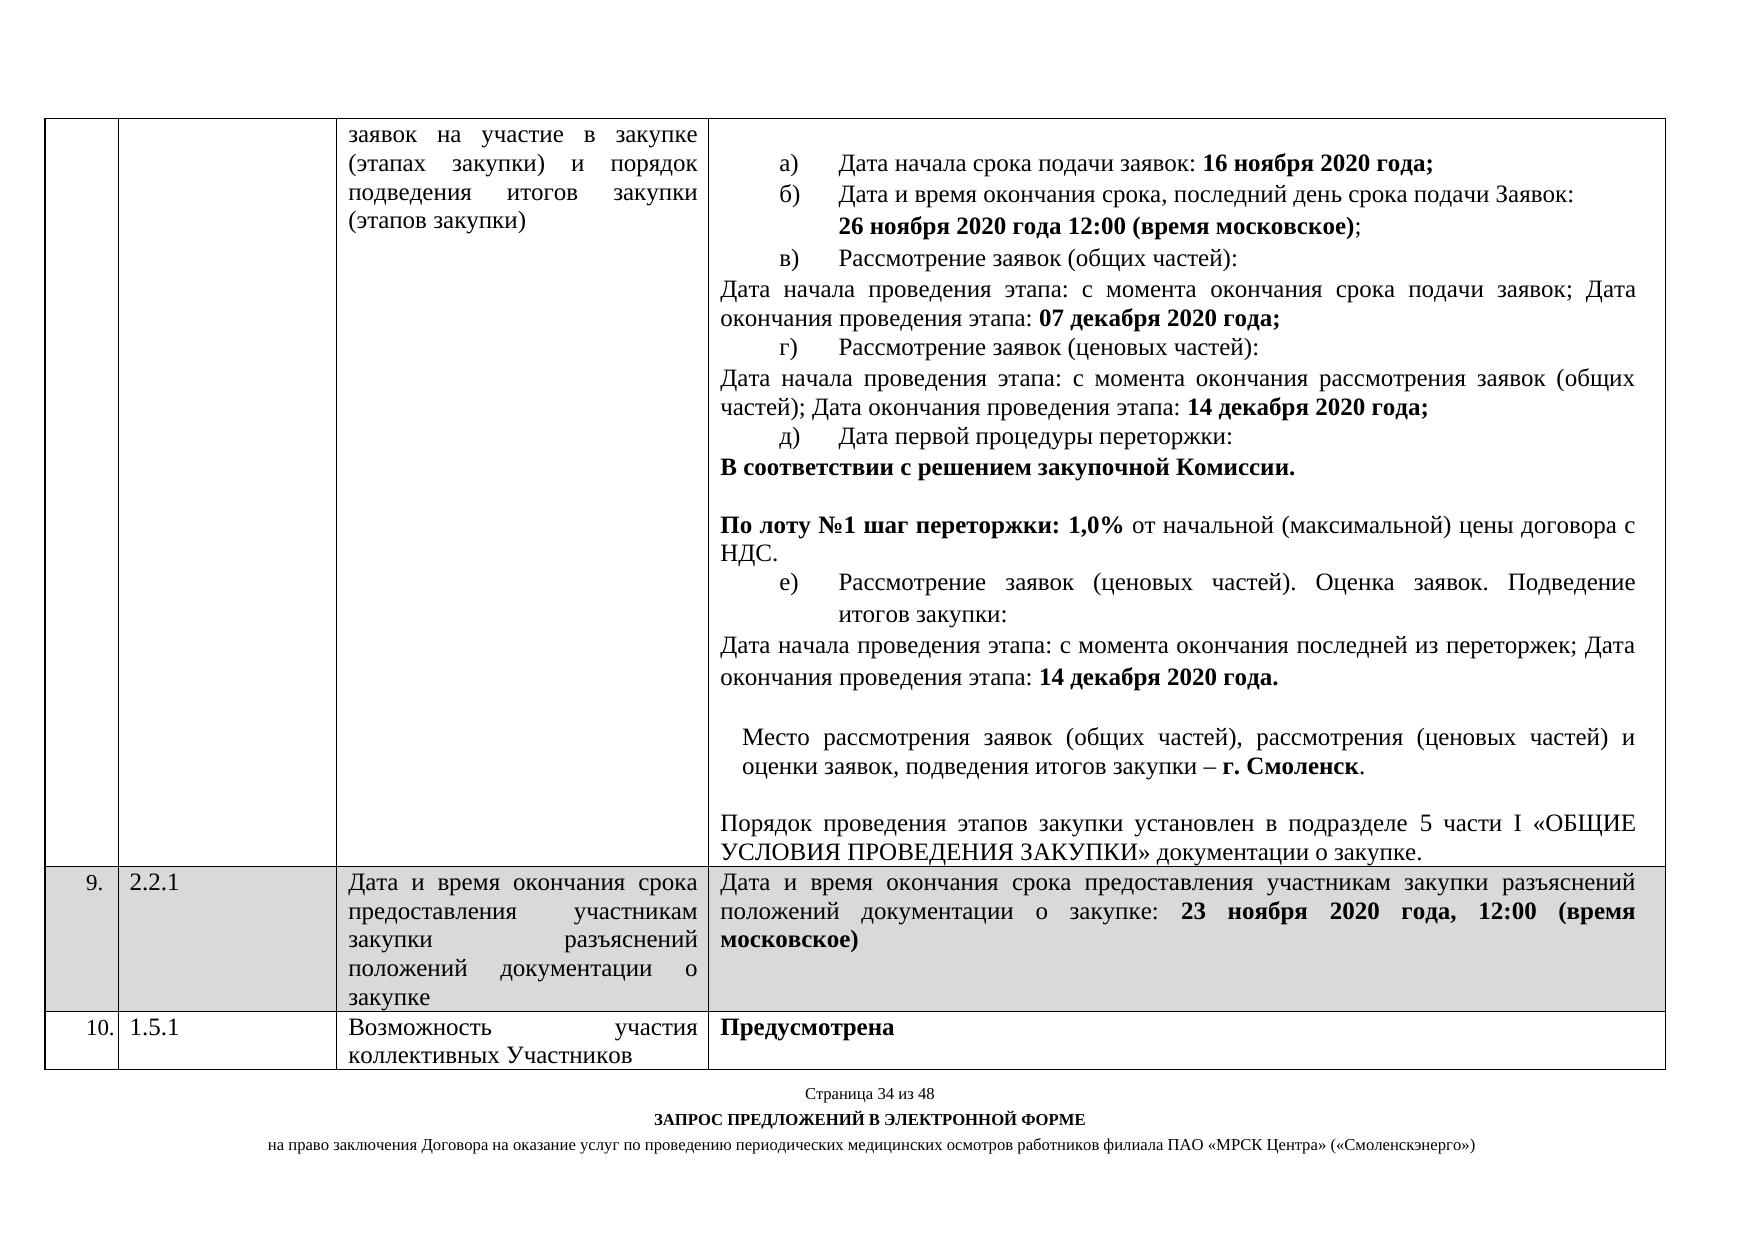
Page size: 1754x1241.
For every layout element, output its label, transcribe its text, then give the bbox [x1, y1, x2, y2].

table_cell Предусмотрена [709, 1012, 1665, 1069]
table_cell Дата и время окончания срока предоставления участникам закупки разъяснений положений документации о закупке: 23 ноября 2020 года, 12:00 (время московское) [709, 867, 1665, 1011]
table_cell [46, 1012, 118, 1069]
table_cell [46, 867, 118, 1011]
table_cell [46, 119, 118, 866]
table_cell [709, 119, 1665, 866]
table_cell 2.2.1 [119, 867, 336, 1011]
table_cell Возможность участия коллективных Участников [337, 1012, 708, 1069]
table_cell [119, 119, 336, 866]
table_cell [337, 119, 708, 866]
table_cell Дата и время окончания срока предоставления участникам закупки разъяснений положений документации о закупке [337, 867, 708, 1011]
table_cell 1.5.1 [119, 1012, 336, 1069]
